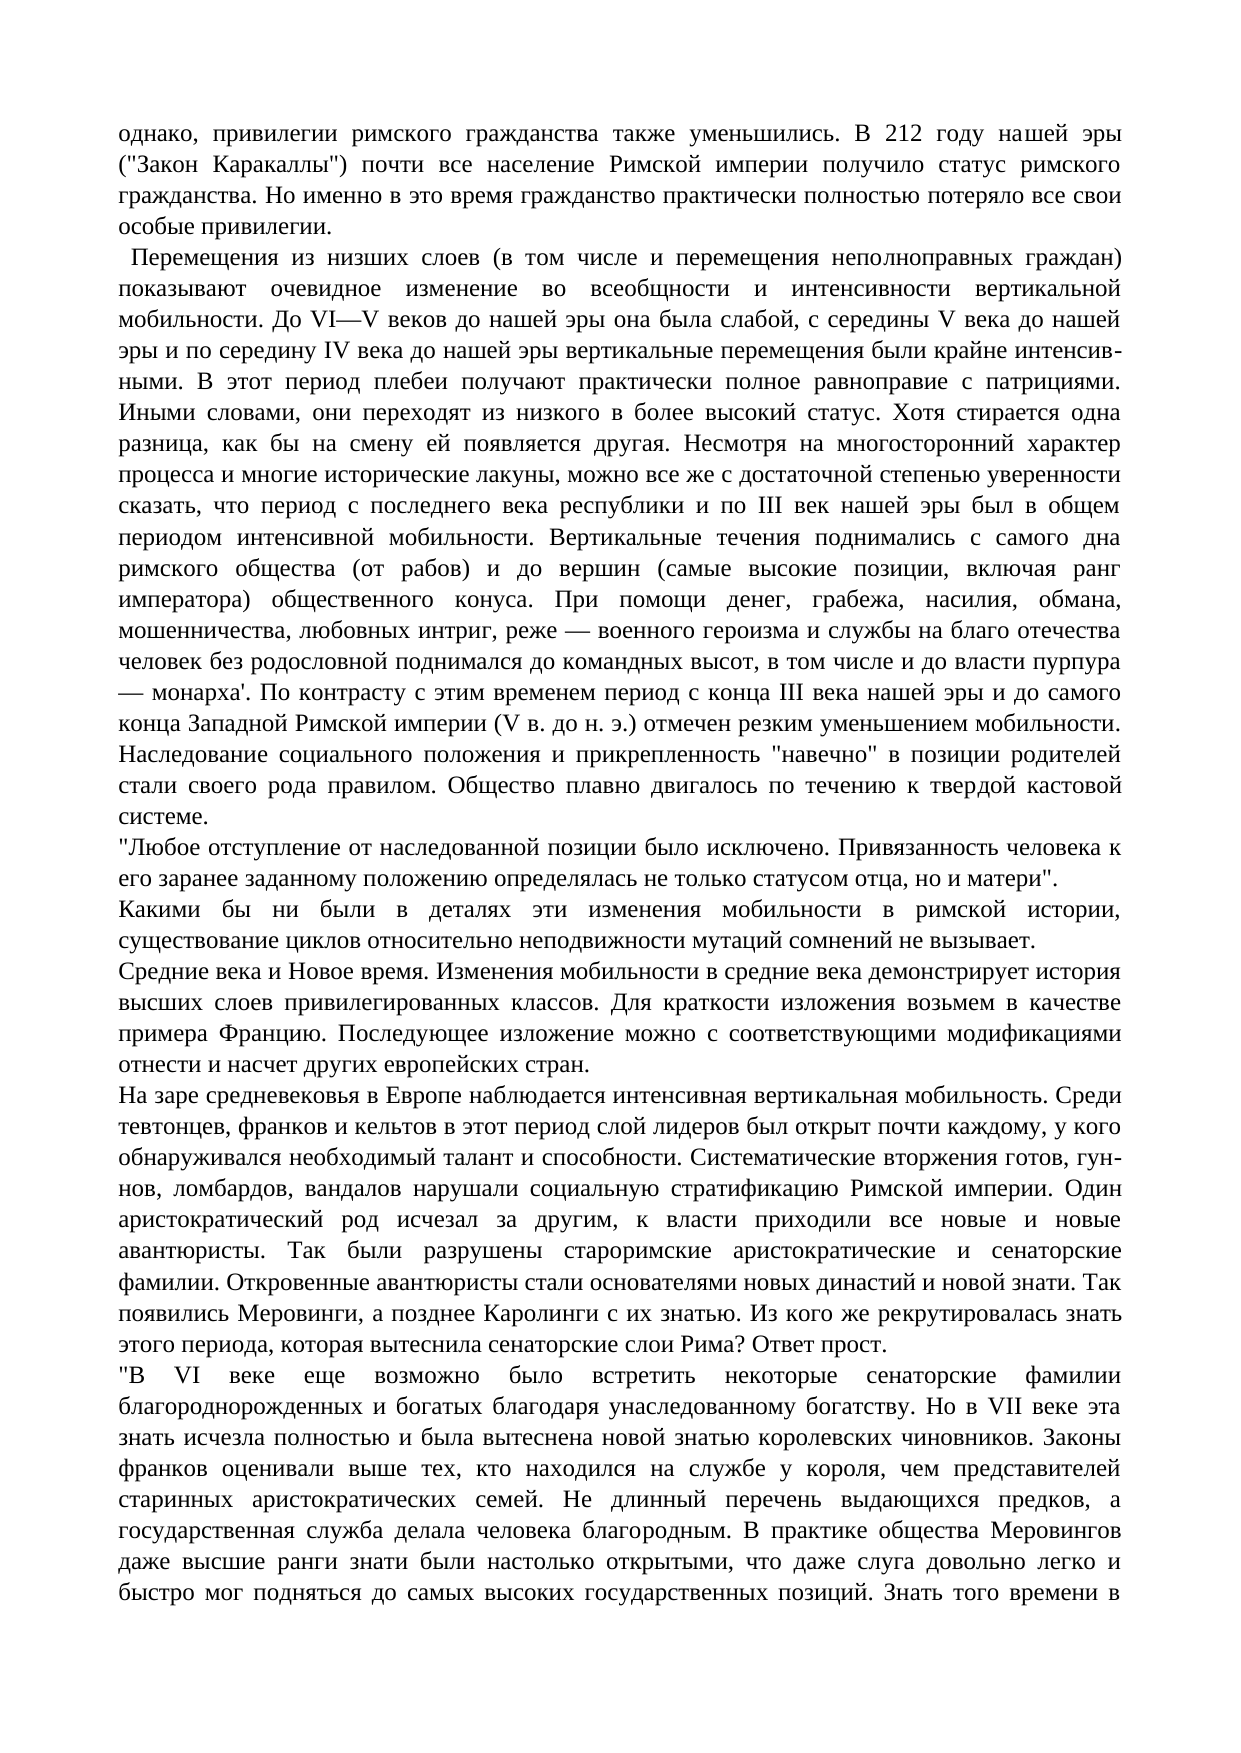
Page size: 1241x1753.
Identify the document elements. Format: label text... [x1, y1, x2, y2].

text "Любое отступление от наследованной позиции было исключено. Привязанность человека к его заранее заданному положению определялась не только статусом отца, но и матери". [118, 832, 1122, 892]
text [118, 118, 1122, 240]
text Перемещения из низших слоев (в том числе и перемещения неполноправных граждан) показывают очевидное изменение во всеобщности и интенсивности вертикальной мобильности. До VI—V веков до нашей эры она была слабой, с середины V века до нашей эры и по середину IV века до нашей эры вертикальные перемещения были крайне интенсивными. В этот период плебеи получают практически полное равноправие с патрициями. Иными словами, они переходят из низкого в более высокий статус. Хотя стирается одна разница, как бы на смену ей появляется другая. Несмотря на многосторонний характер процесса и многие исторические лакуны, можно все же с достаточной степенью уверенности сказать, что период с последнего века республики и по III век нашей эры был в общем периодом интенсивной мобильности. Вертикальные течения поднимались с самого дна римского общества (от рабов) и до вершин (самые высокие позиции, включая ранг императора) общественного конуса. При помощи денег, грабежа, насилия, обмана, мошенничества, любовных интриг, реже — военного героизма и службы на благо отечества человек без родословной поднимался до командных высот, в том числе и до власти пурпура — монарха'. По контрасту с этим временем период с конца III века нашей эры и до самого конца Западной Римской империи (V в. до н. э.) отмечен резким уменьшением мобильности. Наследование социального положения и прикрепленность "навечно" в позиции родителей стали своего рода правилом. Общество плавно двигалось по течению к твердой кастовой системе. [118, 242, 1122, 830]
text На заре средневековья в Европе наблюдается интенсивная вертикальная мобильность. Среди тевтонцев, франков и кельтов в этот период слой лидеров был открыт почти каждому, у кого обнаруживался необходимый талант и способности. Систематические вторжения готов, гуннов, ломбардов, вандалов нарушали социальную стратификацию Римской империи. Один аристократический род исчезал за другим, к власти приходили все новые и новые авантюристы. Так были разрушены староримские аристократические и сенаторские фамилии. Откровенные авантюристы стали основателями новых династий и новой знати. Так появились Меровинги, а позднее Каролинги с их знатью. Из кого же рекрутировалась знать этого периода, которая вытеснила сенаторские слои Рима? Ответ прост. [118, 1080, 1122, 1357]
text Средние века и Новое время. Изменения мобильности в средние века демонстрирует история высших слоев привилегированных классов. Для краткости изложения возьмем в качестве примера Францию. Последующее изложение можно с соответствующими модификациями отнести и насчет других европейских стран. [118, 956, 1122, 1078]
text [118, 1360, 1122, 1606]
text Какими бы ни были в деталях эти изменения мобильности в римской истории, существование циклов относительно неподвижности мутаций сомнений не вызывает. [118, 894, 1122, 954]
